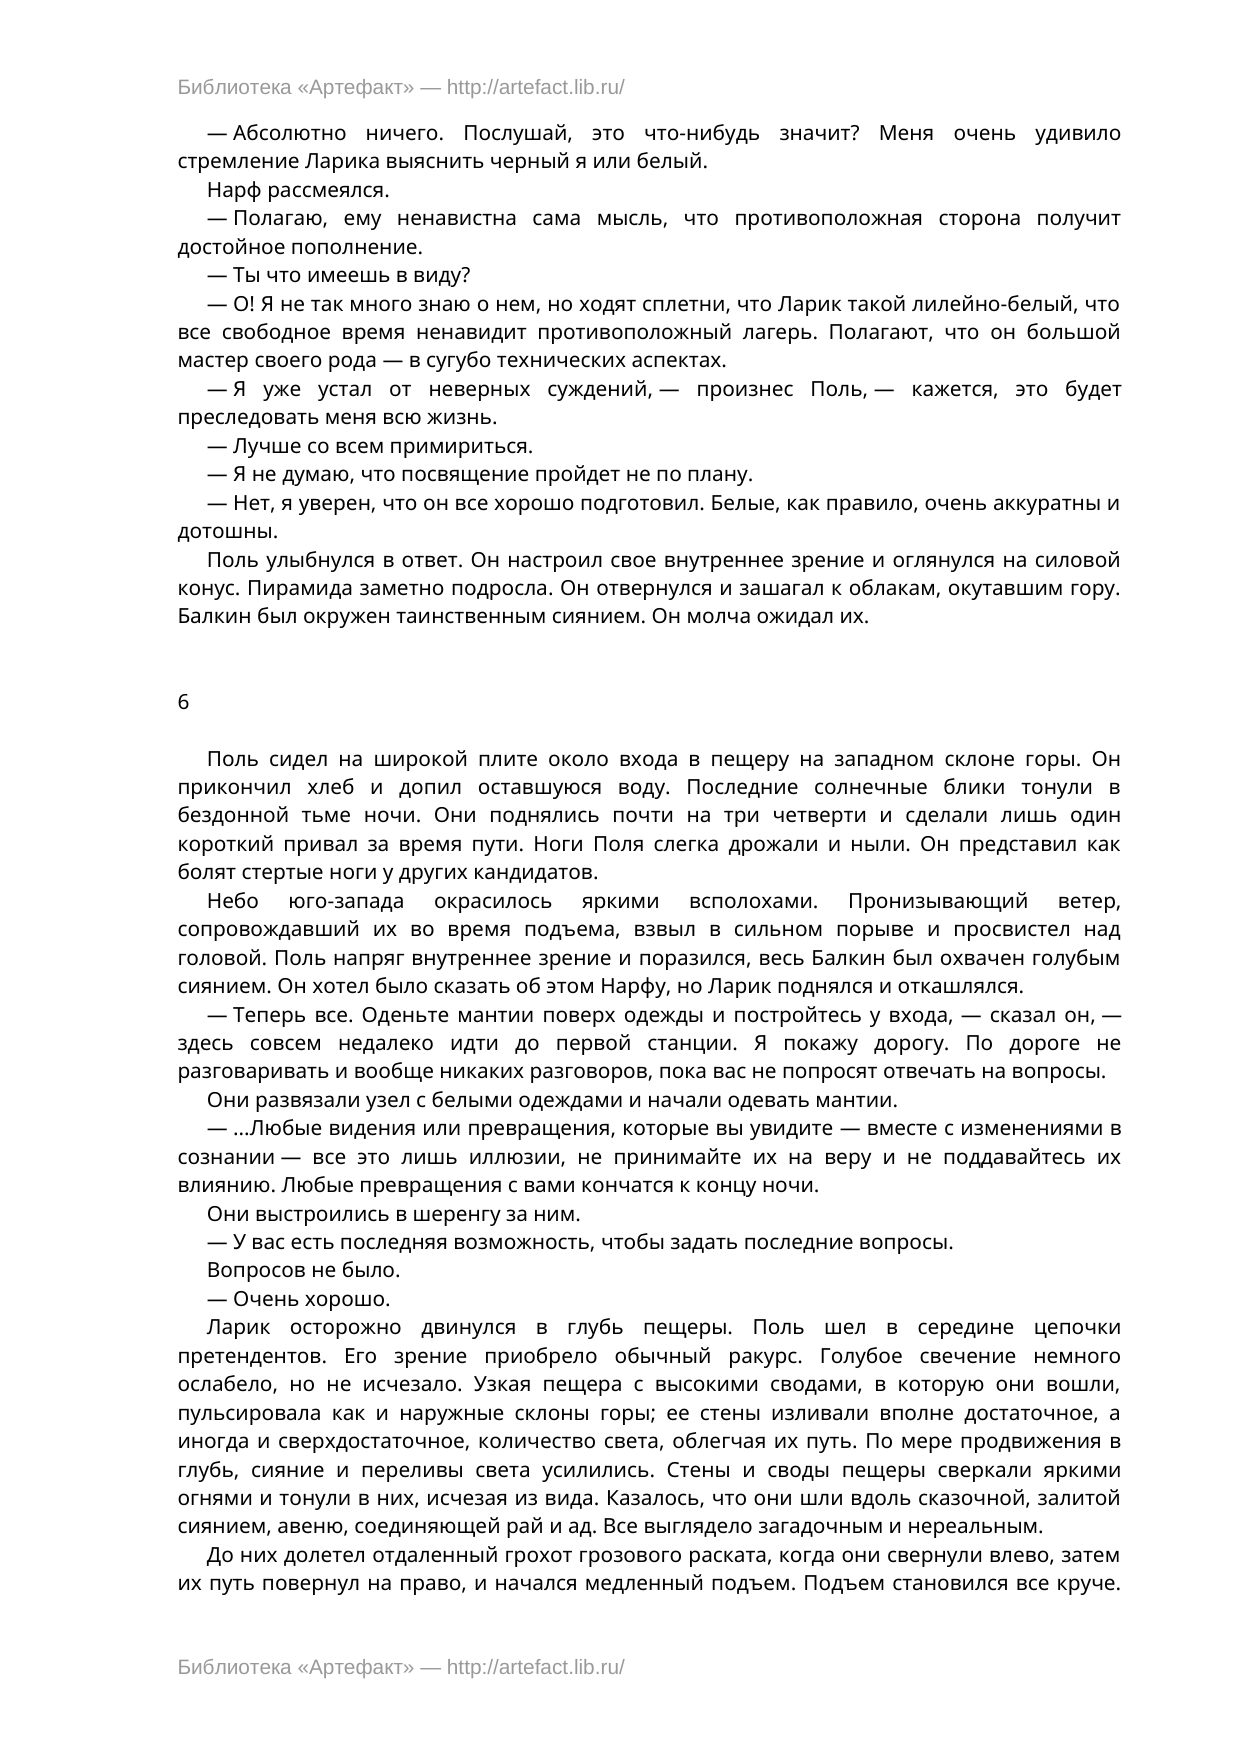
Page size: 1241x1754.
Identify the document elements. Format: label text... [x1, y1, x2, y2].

text Вопросов не было. [177, 1256, 1122, 1284]
text — Я не думаю, что посвящение пройдет не по плану. [177, 459, 1122, 488]
text — О! Я не так много знаю о нем, но ходят сплетни, что Ларик такой лилейно-белый, что все свободное время ненавидит противоположный лагерь. Полагают, что он большой мастер своего рода — в сугубо технических аспектах. [177, 289, 1122, 374]
text Ларик осторожно двинулся в глубь пещеры. Поль шел в середине цепочки претендентов. Его зрение приобрело обычный ракурс. Голубое свечение немного ослабело, но не исчезало. Узкая пещера с высокими сводами, в которую они вошли, пульсировала как и наружные склоны горы; ее стены изливали вполне достаточное, а иногда и сверхдостаточное, количество света, облегчая их путь. По мере продвижения в глубь, сияние и переливы света усилились. Стены и своды пещеры сверкали яркими огнями и тонули в них, исчезая из вида. Казалось, что они шли вдоль сказочной, залитой сиянием, авеню, соединяющей рай и ад. Все выглядело загадочным и нереальным. [177, 1312, 1122, 1540]
text Небо юго-запада окрасилось яркими всполохами. Пронизывающий ветер, сопровождавший их во время подъема, взвыл в сильном порыве и просвистел над головой. Поль напряг внутреннее зрение и поразился, весь Балкин был охвачен голубым сиянием. Он хотел было сказать об этом Нарфу, но Ларик поднялся и откашлялся. [177, 886, 1122, 1000]
text — Ты что имеешь в виду? [177, 260, 1122, 289]
text — Полагаю, ему ненавистна сама мысль, что противоположная сторона получит достойное пополнение. [177, 203, 1122, 260]
text Нарф рассмеялся. [177, 175, 1122, 203]
text 6 [177, 687, 1122, 715]
text — ...Любые видения или превращения, которые вы увидите — вместе с изменениями в сознании — все это лишь иллюзии, не принимайте их на веру и не поддавайтесь их влиянию. Любые превращения с вами кончатся к концу ночи. [177, 1113, 1122, 1199]
text — Лучше со всем примириться. [177, 431, 1122, 459]
text Поль улыбнулся в ответ. Он настроил свое внутреннее зрение и оглянулся на силовой конус. Пирамида заметно подросла. Он отвернулся и зашагал к облакам, окутавшим гору. Балкин был окружен таинственным сиянием. Он молча ожидал их. [177, 545, 1122, 630]
text Они развязали узел с белыми одеждами и начали одевать мантии. [177, 1085, 1122, 1113]
text — Абсолютно ничего. Послушай, это что-нибудь значит? Меня очень удивило стремление Ларика выяснить черный я или белый. [177, 118, 1122, 175]
text Поль сидел на широкой плите около входа в пещеру на западном склоне горы. Он прикончил хлеб и допил оставшуюся воду. Последние солнечные блики тонули в бездонной тьме ночи. Они поднялись почти на три четверти и сделали лишь один короткий привал за время пути. Ноги Поля слегка дрожали и ныли. Он представил как болят стертые ноги у других кандидатов. [177, 744, 1122, 886]
text Они выстроились в шеренгу за ним. [177, 1199, 1122, 1227]
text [177, 1540, 1122, 1597]
text — Нет, я уверен, что он все хорошо подготовил. Белые, как правило, очень аккуратны и дотошны. [177, 488, 1122, 545]
text — У вас есть последняя возможность, чтобы задать последние вопросы. [177, 1227, 1122, 1256]
text — Очень хорошо. [177, 1284, 1122, 1312]
text — Теперь все. Оденьте мантии поверх одежды и постройтесь у входа, — сказал он, — здесь совсем недалеко идти до первой станции. Я покажу дорогу. По дороге не разговаривать и вообще никаких разговоров, пока вас не попросят отвечать на вопросы. [177, 1000, 1122, 1085]
text — Я уже устал от неверных суждений, — произнес Поль, — кажется, это будет преследовать меня всю жизнь. [177, 374, 1122, 431]
